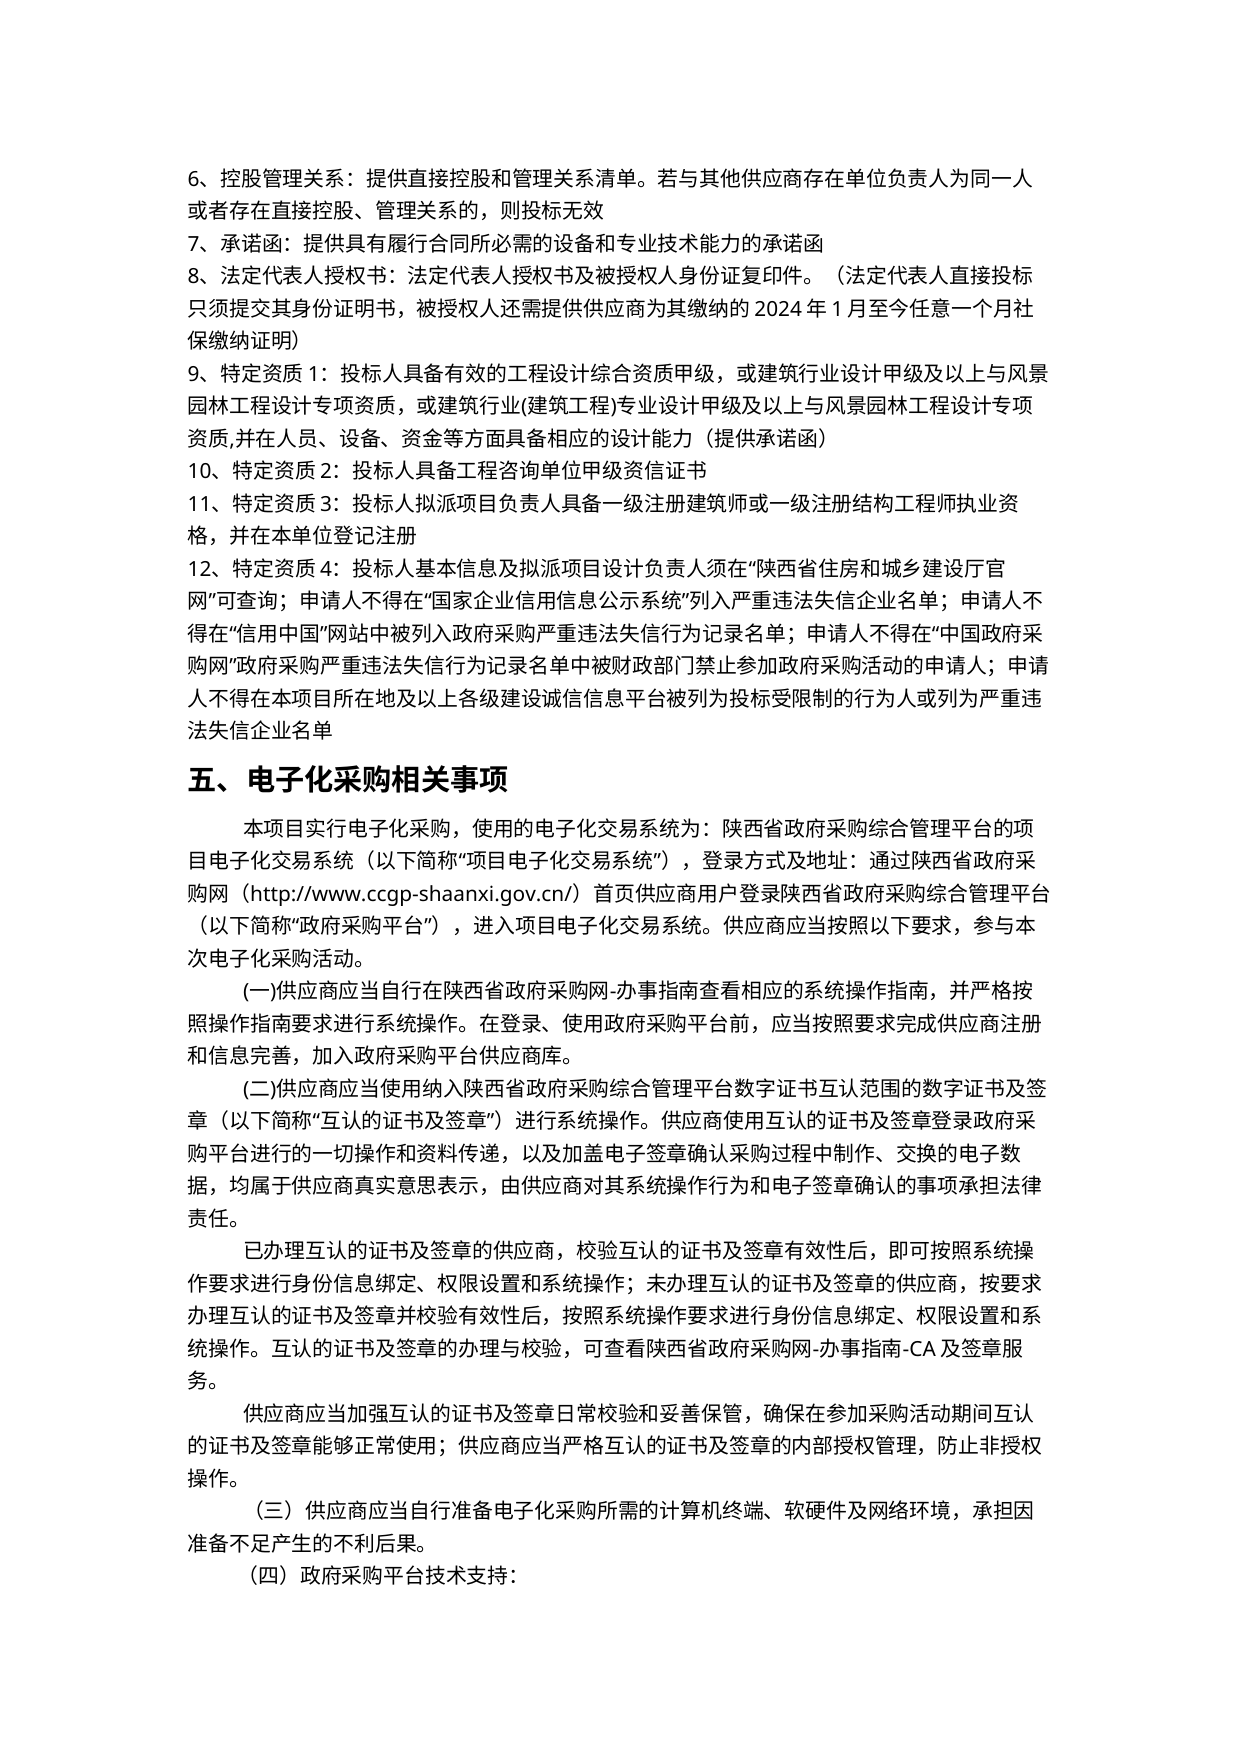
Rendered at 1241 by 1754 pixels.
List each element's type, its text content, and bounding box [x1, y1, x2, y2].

text （四）政府采购平台技术支持： [187, 1559, 1053, 1592]
text 供应商应当加强互认的证书及签章日常校验和妥善保管，确保在参加采购活动期间互认的证书及签章能够正常使用；供应商应当严格互认的证书及签章的内部授权管理，防止非授权操作。 [187, 1397, 1053, 1494]
text 10、特定资质2：投标人具备工程咨询单位甲级资信证书 [187, 454, 1053, 487]
text (二)供应商应当使用纳入陕西省政府采购综合管理平台数字证书互认范围的数字证书及签章（以下简称“互认的证书及签章”）进行系统操作。供应商使用互认的证书及签章登录政府采购平台进行的一切操作和资料传递，以及加盖电子签章确认采购过程中制作、交换的电子数据，均属于供应商真实意思表示，由供应商对其系统操作行为和电子签章确认的事项承担法律责任。 [187, 1072, 1053, 1234]
text 已办理互认的证书及签章的供应商，校验互认的证书及签章有效性后，即可按照系统操作要求进行身份信息绑定、权限设置和系统操作；未办理互认的证书及签章的供应商，按要求办理互认的证书及签章并校验有效性后，按照系统操作要求进行身份信息绑定、权限设置和系统操作。互认的证书及签章的办理与校验，可查看陕西省政府采购网-办事指南-CA及签章服务。 [187, 1234, 1053, 1397]
text 12、特定资质4：投标人基本信息及拟派项目设计负责人须在“陕西省住房和城乡建设厅官网”可查询；申请人不得在“国家企业信用信息公示系统”列入严重违法失信企业名单；申请人不得在“信用中国”网站中被列入政府采购严重违法失信行为记录名单；申请人不得在“中国政府采购网”政府采购严重违法失信行为记录名单中被财政部门禁止参加政府采购活动的申请人；申请人不得在本项目所在地及以上各级建设诚信信息平台被列为投标受限制的行为人或列为严重违法失信企业名单 [187, 552, 1053, 747]
text 五、电子化采购相关事项 [187, 747, 1053, 812]
text (一)供应商应当自行在陕西省政府采购网-办事指南查看相应的系统操作指南，并严格按照操作指南要求进行系统操作。在登录、使用政府采购平台前，应当按照要求完成供应商注册和信息完善，加入政府采购平台供应商库。 [187, 974, 1053, 1072]
text 11、特定资质3：投标人拟派项目负责人具备一级注册建筑师或一级注册结构工程师执业资格，并在本单位登记注册 [187, 487, 1053, 552]
text 6、控股管理关系：提供直接控股和管理关系清单。若与其他供应商存在单位负责人为同一人或者存在直接控股、管理关系的，则投标无效 [187, 162, 1053, 227]
text 8、法定代表人授权书：法定代表人授权书及被授权人身份证复印件。（法定代表人直接投标只须提交其身份证明书，被授权人还需提供供应商为其缴纳的2024年1月至今任意一个月社保缴纳证明） [187, 259, 1053, 357]
text （三）供应商应当自行准备电子化采购所需的计算机终端、软硬件及网络环境，承担因准备不足产生的不利后果。 [187, 1494, 1053, 1559]
text 7、承诺函：提供具有履行合同所必需的设备和专业技术能力的承诺函 [187, 227, 1053, 259]
text 本项目实行电子化采购，使用的电子化交易系统为：陕西省政府采购综合管理平台的项目电子化交易系统（以下简称“项目电子化交易系统”），登录方式及地址：通过陕西省政府采购网（http://www.ccgp-shaanxi.gov.cn/）首页供应商用户登录陕西省政府采购综合管理平台（以下简称“政府采购平台”），进入项目电子化交易系统。供应商应当按照以下要求，参与本次电子化采购活动。 [187, 812, 1053, 974]
text 9、特定资质1：投标人具备有效的工程设计综合资质甲级，或建筑行业设计甲级及以上与风景园林工程设计专项资质，或建筑行业(建筑工程)专业设计甲级及以上与风景园林工程设计专项资质,并在人员、设备、资金等方面具备相应的设计能力（提供承诺函） [187, 357, 1053, 454]
